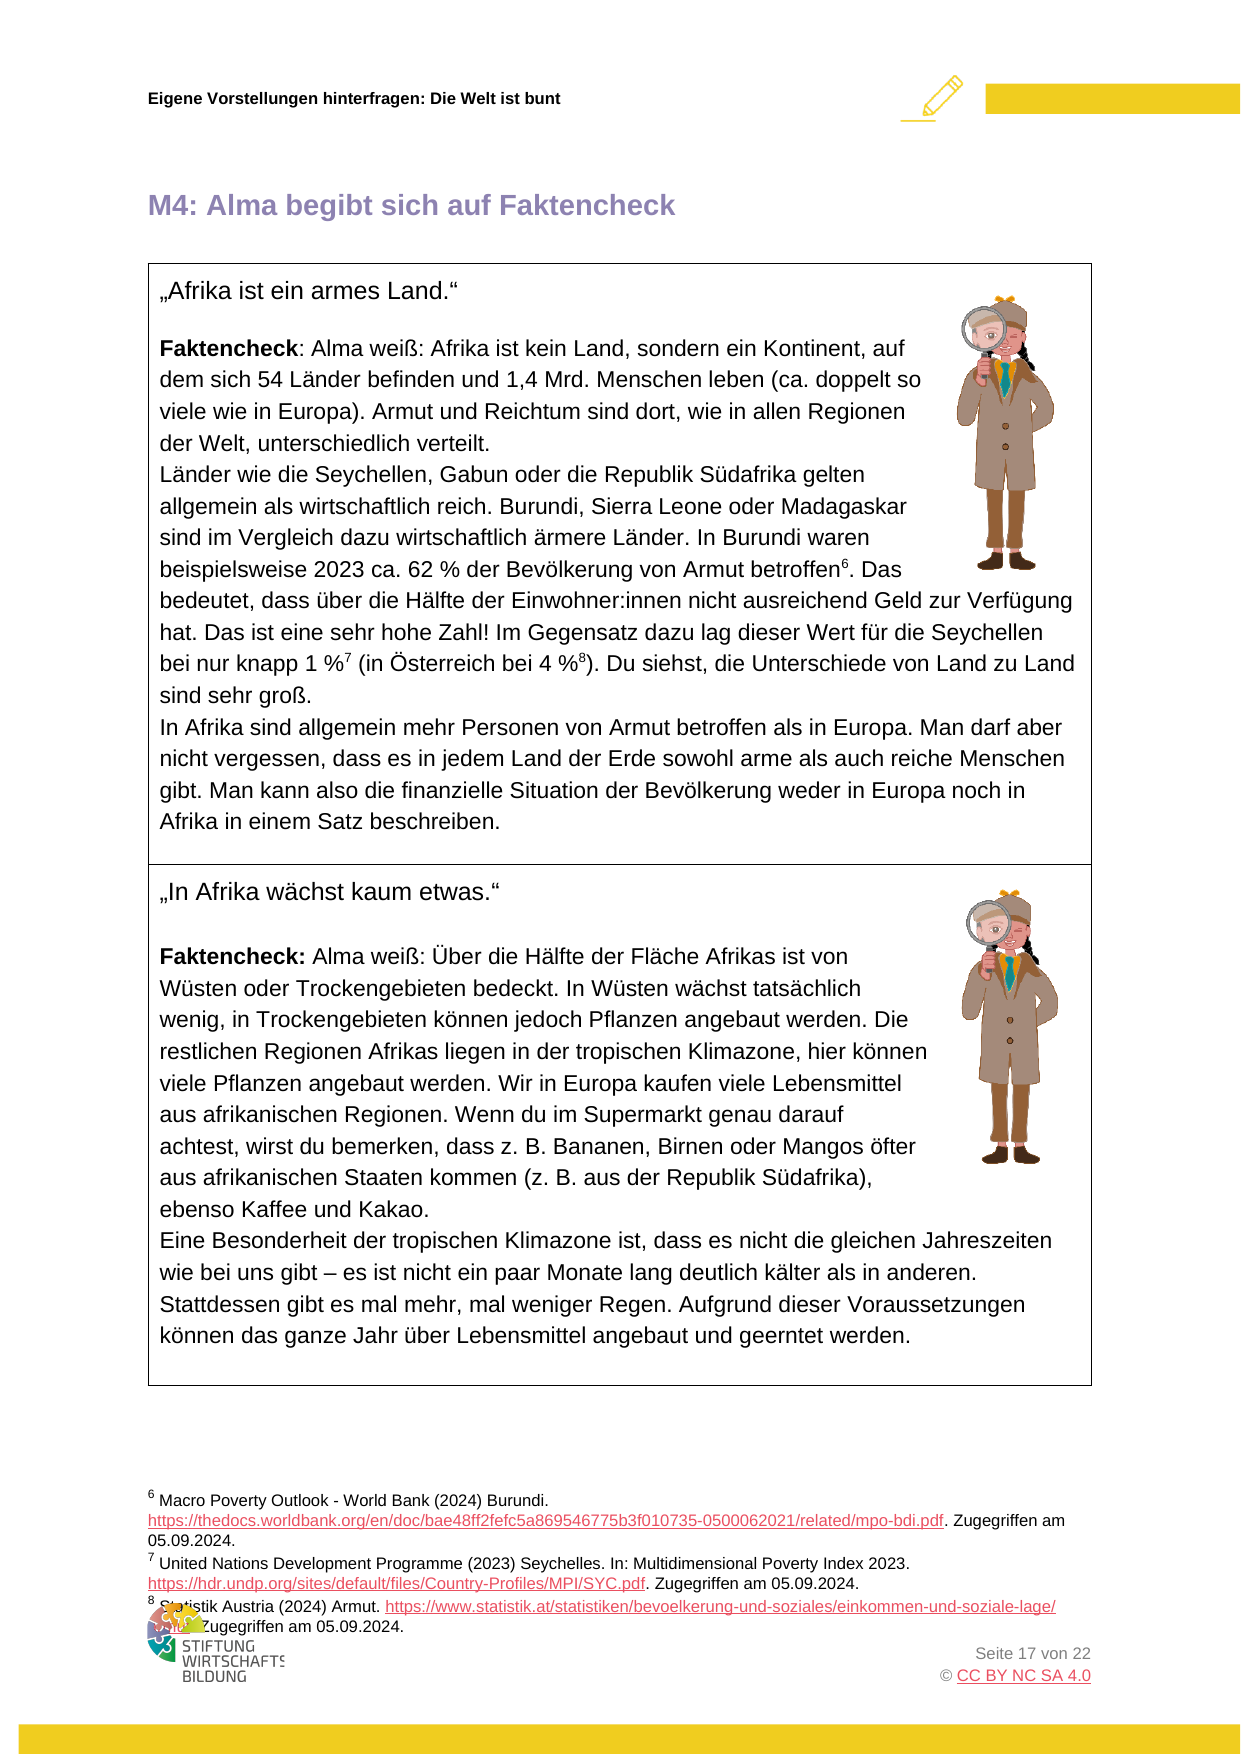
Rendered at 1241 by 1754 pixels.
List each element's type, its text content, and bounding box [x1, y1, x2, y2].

picture [943, 291, 1057, 575]
picture [948, 885, 1061, 1169]
table_header „Afrika ist ein armes Land.“ Faktencheck: Alma weiß: Afrika ist kein Land, sondern ein Kontinent, auf dem sich 54 Länder befinden und 1,4 Mrd. Menschen leben (ca. doppelt so viele wie in Europa). Armut und Reichtum sind dort, wie in allen Regionen der Welt, unterschiedlich verteilt. Länder wie die Seychellen, Gabun oder die Republik Südafrika gelten allgemein als wirtschaftlich reich. Burundi, Sierra Leone oder Madagaskar sind im Vergleich dazu wirtschaftlich ärmere Länder. In Burundi waren beispielsweise 2023 ca. 62 % der Bevölkerung von Armut betroffen. Das bedeutet, dass über die Hälfte der Einwohner:innen nicht ausreichend Geld zur Verfügung hat. Das ist eine sehr hohe Zahl! Im Gegensatz dazu lag dieser Wert für die Seychellen bei nur knapp 1 % (in Österreich bei 4 %). Du siehst, die Unterschiede von Land zu Land sind sehr groß. In Afrika sind allgemein mehr Personen von Armut betroffen als in Europa. Man darf aber nicht vergessen, dass es in jedem Land der Erde sowohl arme als auch reiche Menschen gibt. Man kann also die finanzielle Situation der Bevölkerung weder in Europa noch in Afrika in einem Satz beschreiben. [149, 264, 1091, 864]
table_cell „In Afrika wächst kaum etwas.“ Faktencheck: Alma weiß: Über die Hälfte der Fläche Afrikas ist von Wüsten oder Trockengebieten bedeckt. In Wüsten wächst tatsächlich wenig, in Trockengebieten können jedoch Pflanzen angebaut werden. Die restlichen Regionen Afrikas liegen in der tropischen Klimazone, hier können viele Pflanzen angebaut werden. Wir in Europa kaufen viele Lebensmittel aus afrikanischen Regionen. Wenn du im Supermarkt genau darauf achtest, wirst du bemerken, dass z. B. Bananen, Birnen oder Mangos öfter aus afrikanischen Staaten kommen (z. B. aus der Republik Südafrika), ebenso Kaffee und Kakao. Eine Besonderheit der tropischen Klimazone ist, dass es nicht die gleichen Jahreszeiten wie bei uns gibt – es ist nicht ein paar Monate lang deutlich kälter als in anderen. Stattdessen gibt es mal mehr, mal weniger Regen. Aufgrund dieser Voraussetzungen können das ganze Jahr über Lebensmittel angebaut und geerntet werden. [149, 865, 1091, 1385]
subtitle M4: Alma begibt sich auf Faktencheck [148, 188, 1093, 221]
picture [898, 64, 965, 132]
picture [146, 1602, 285, 1682]
